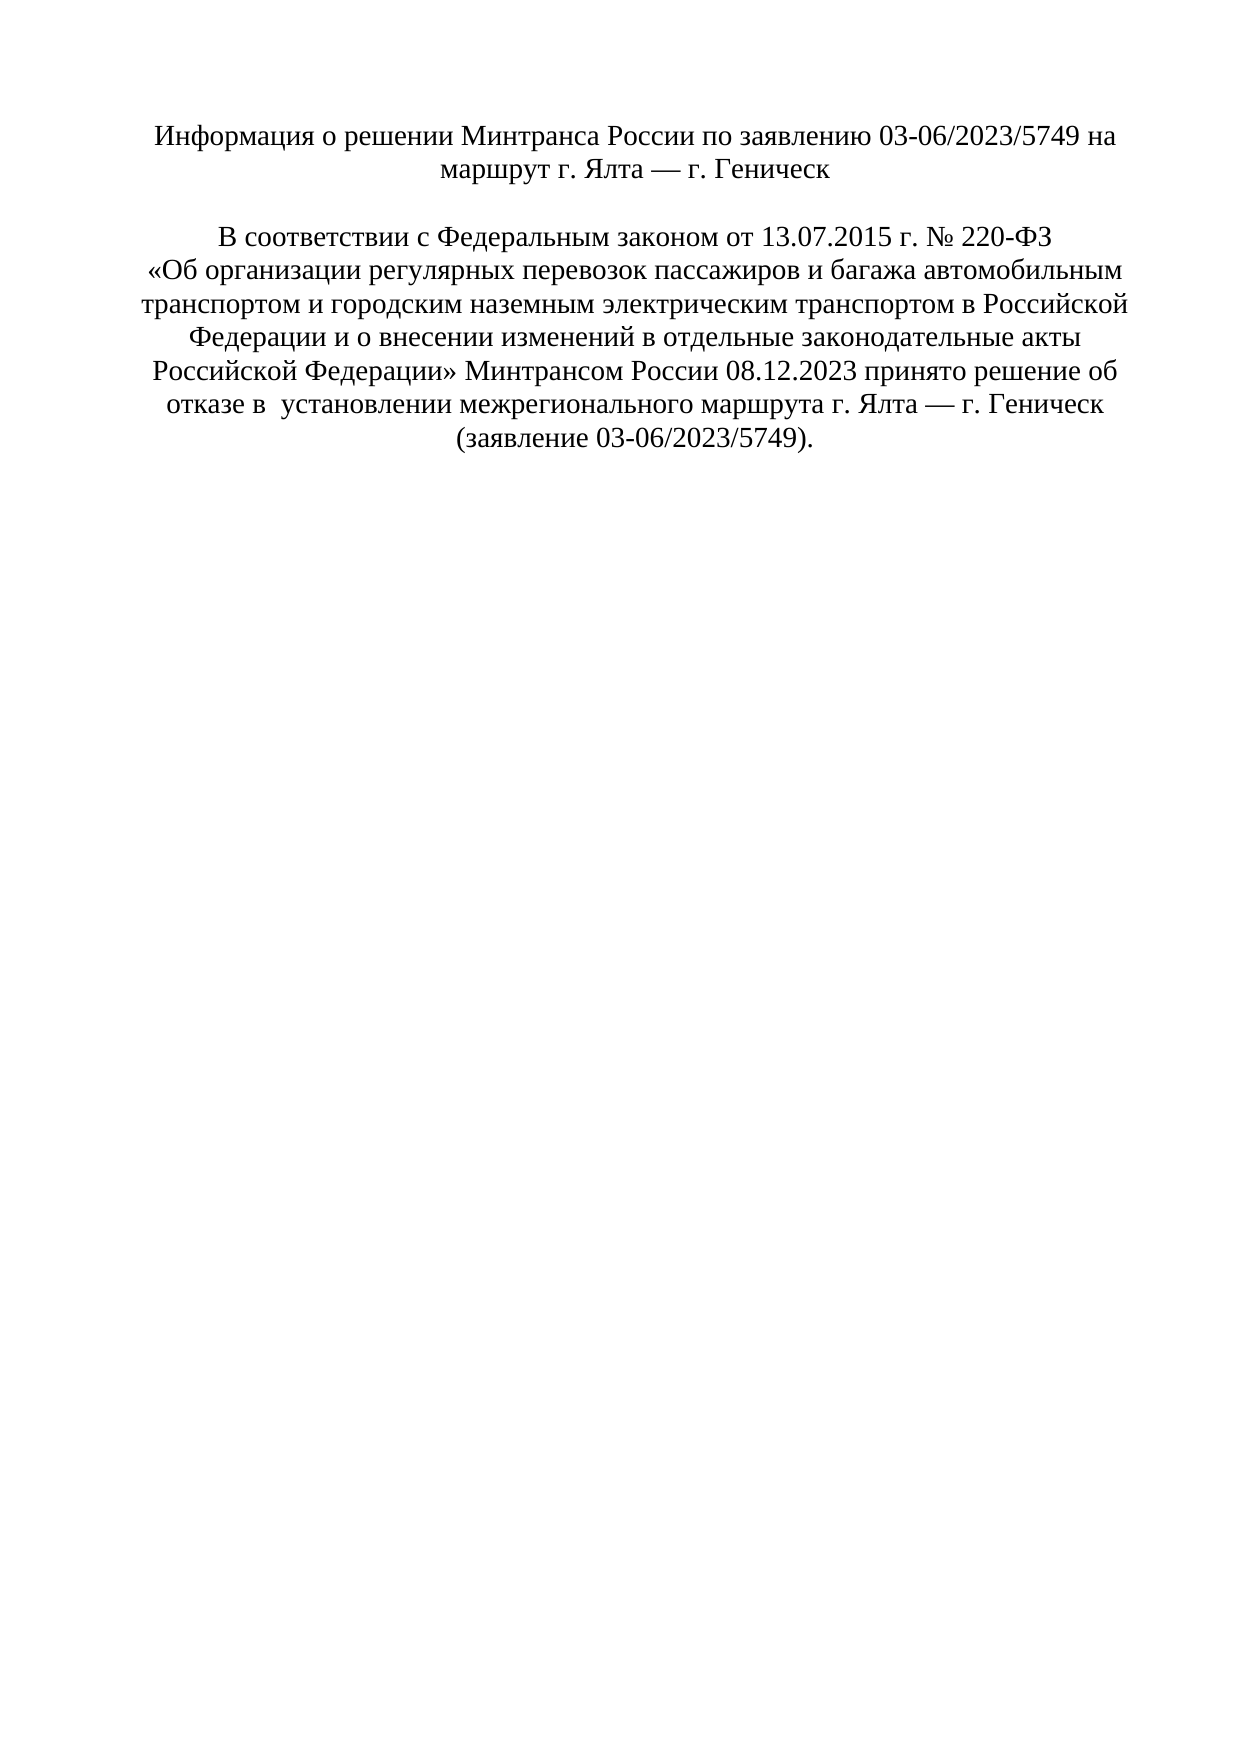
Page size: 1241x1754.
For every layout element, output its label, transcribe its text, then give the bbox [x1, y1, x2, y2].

text В соответствии с Федеральным законом от 13.07.2015 г. № 220-ФЗ «Об организации регулярных перевозок пассажиров и багажа автомобильным транспортом и городским наземным электрическим транспортом в Российской Федерации и о внесении изменений в отдельные законодательные акты Российской Федерации» Минтрансом России 08.12.2023 принято решение об отказе в установлении межрегионального маршрута г. Ялта — г. Геническ (заявление 03-06/2023/5749). [118, 219, 1152, 453]
text Информация о решении Минтранса России по заявлению 03-06/2023/5749 на маршрут г. Ялта — г. Геническ [118, 118, 1152, 185]
